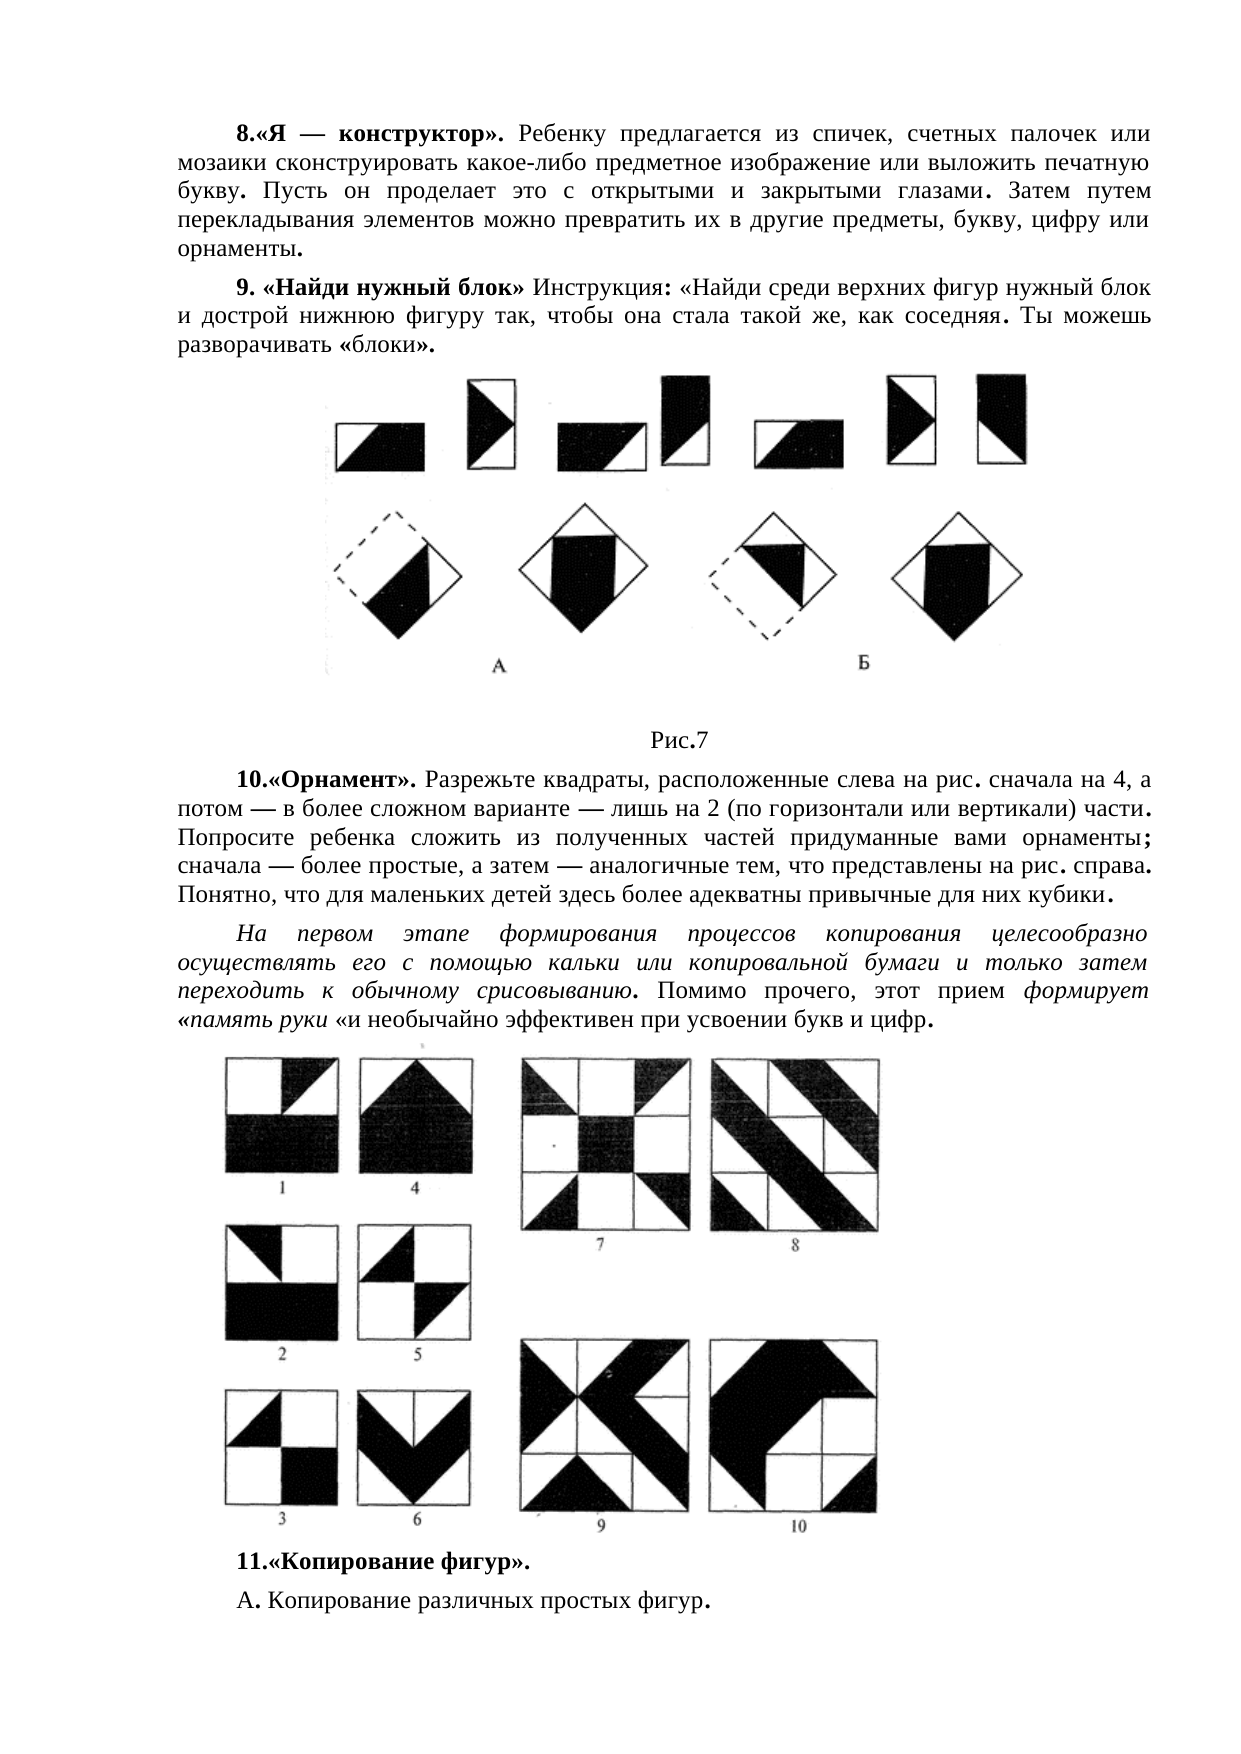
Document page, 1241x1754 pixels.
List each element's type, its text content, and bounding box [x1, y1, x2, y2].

picture [325, 368, 1034, 677]
text А. Копирование различных простых фигур. [177, 1585, 1152, 1614]
text 8.«Я — конструктор». Ребенку предлагается из спичек, счетных палочек или мозаики сконструировать какое-либо предметное изображение или выложить печатную букву. Пусть он проделает это с открытыми и закрытыми глазами. Затем путем перекладывания элементов можно превратить их в другие предметы, букву, цифру или орнаменты. [177, 118, 1152, 262]
picture [206, 1043, 887, 1537]
text 11.«Копирование фигур». [177, 1546, 1152, 1575]
text 10.«Орнамент». Разрежьте квадраты, расположенные слева на рис. сначала на 4, а потом — в более сложном варианте — лишь на 2 (по горизонтали или вертикали) части. Попросите ребенка сложить из полученных частей придуманные вами орнаменты; сначала — более простые, а затем — аналогичные тем, что представлены на рис. справа. Понятно, что для маленьких детей здесь более адекватны привычные для них кубики. [177, 764, 1152, 908]
text На первом этапе формирования процессов копирования целесообразно осуществлять его с помощью кальки или копировальной бумаги и только затем переходить к обычному срисовыванию. Помимо прочего, этот прием формирует «память руки «и необычайно эффективен при усвоении букв и цифр. [177, 918, 1152, 1033]
text Рис.7 [177, 726, 1152, 754]
text 9. «Найди нужный блок» Инструкция: «Найди среди верхних фигур нужный блок и дострой нижнюю фигуру так, чтобы она стала такой же, как соседняя. Ты можешь разворачивать «блоки». [177, 272, 1152, 358]
